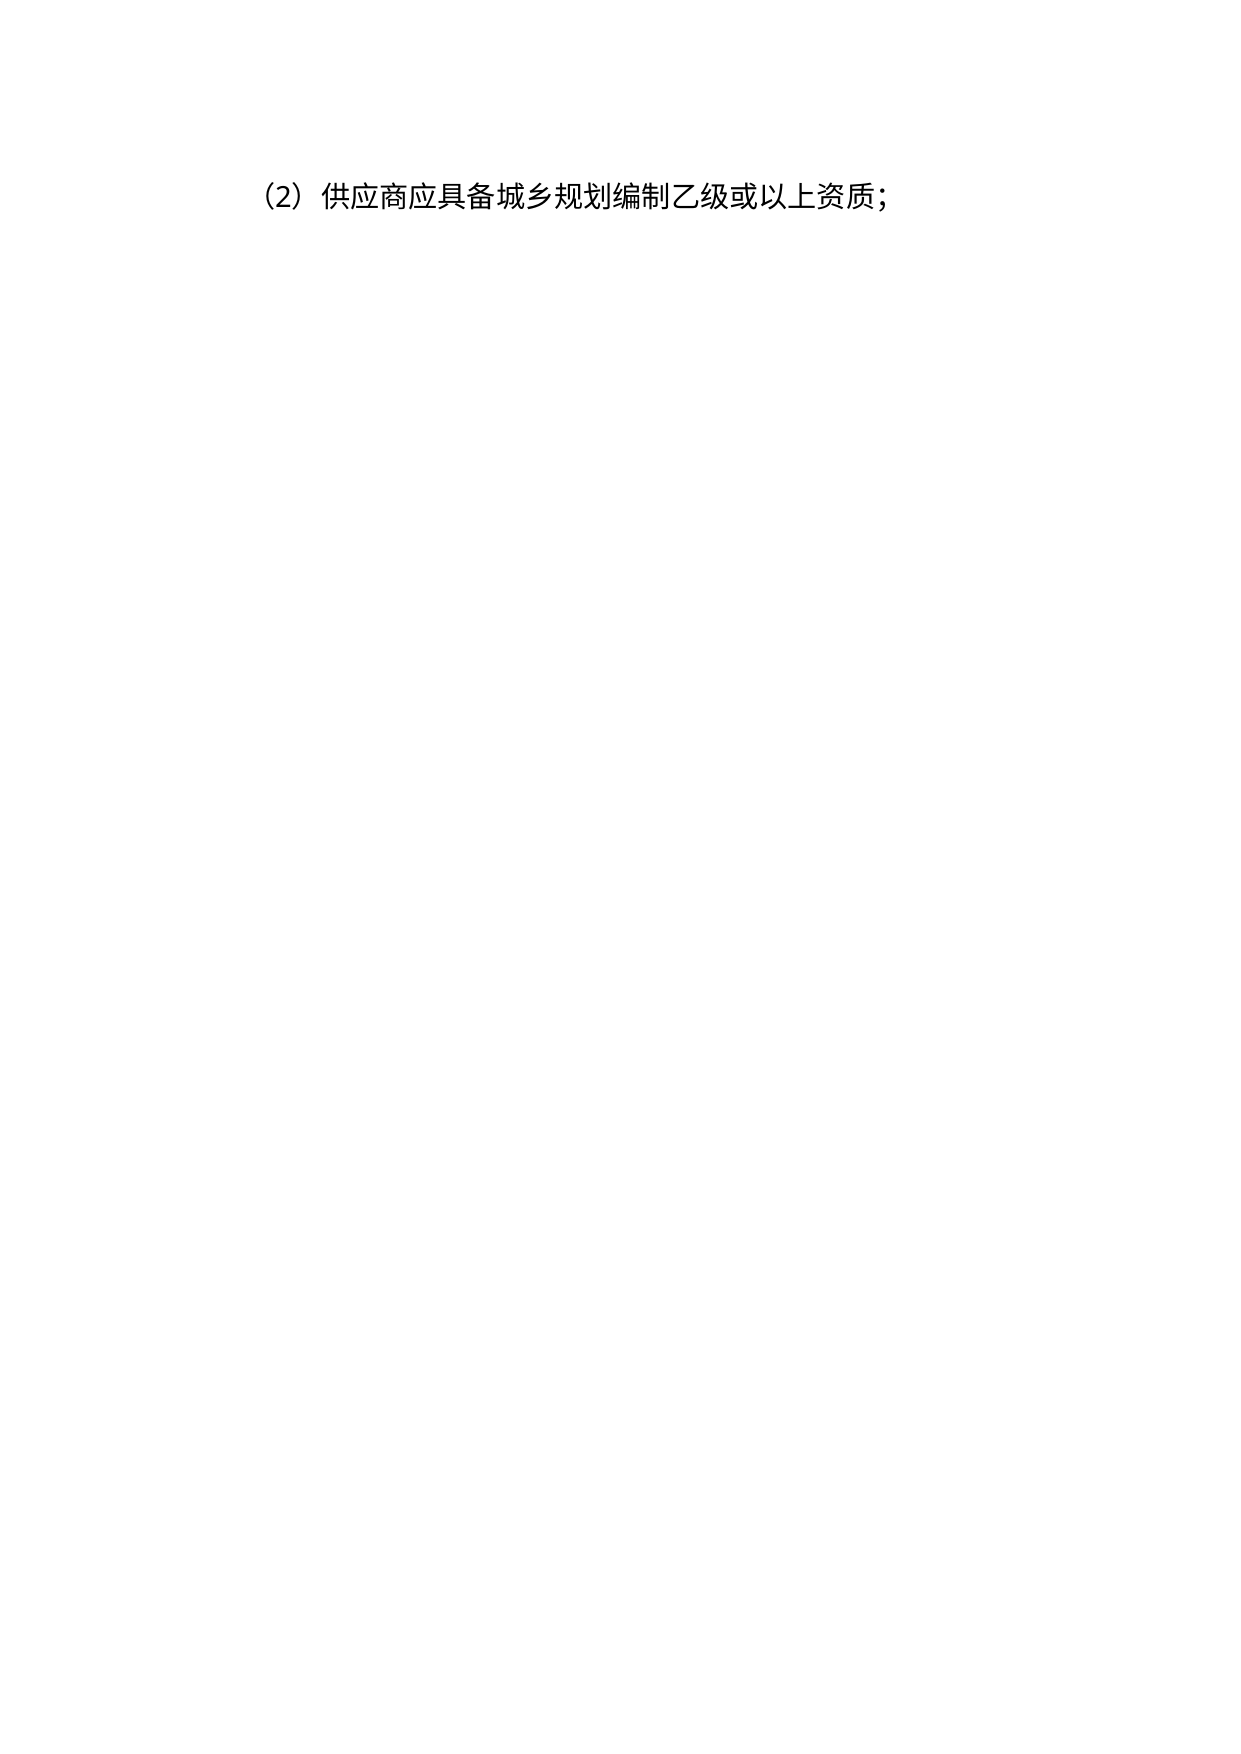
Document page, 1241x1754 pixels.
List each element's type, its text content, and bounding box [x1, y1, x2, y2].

text （2）供应商应具备城乡规划编制乙级或以上资质； [187, 162, 1053, 227]
